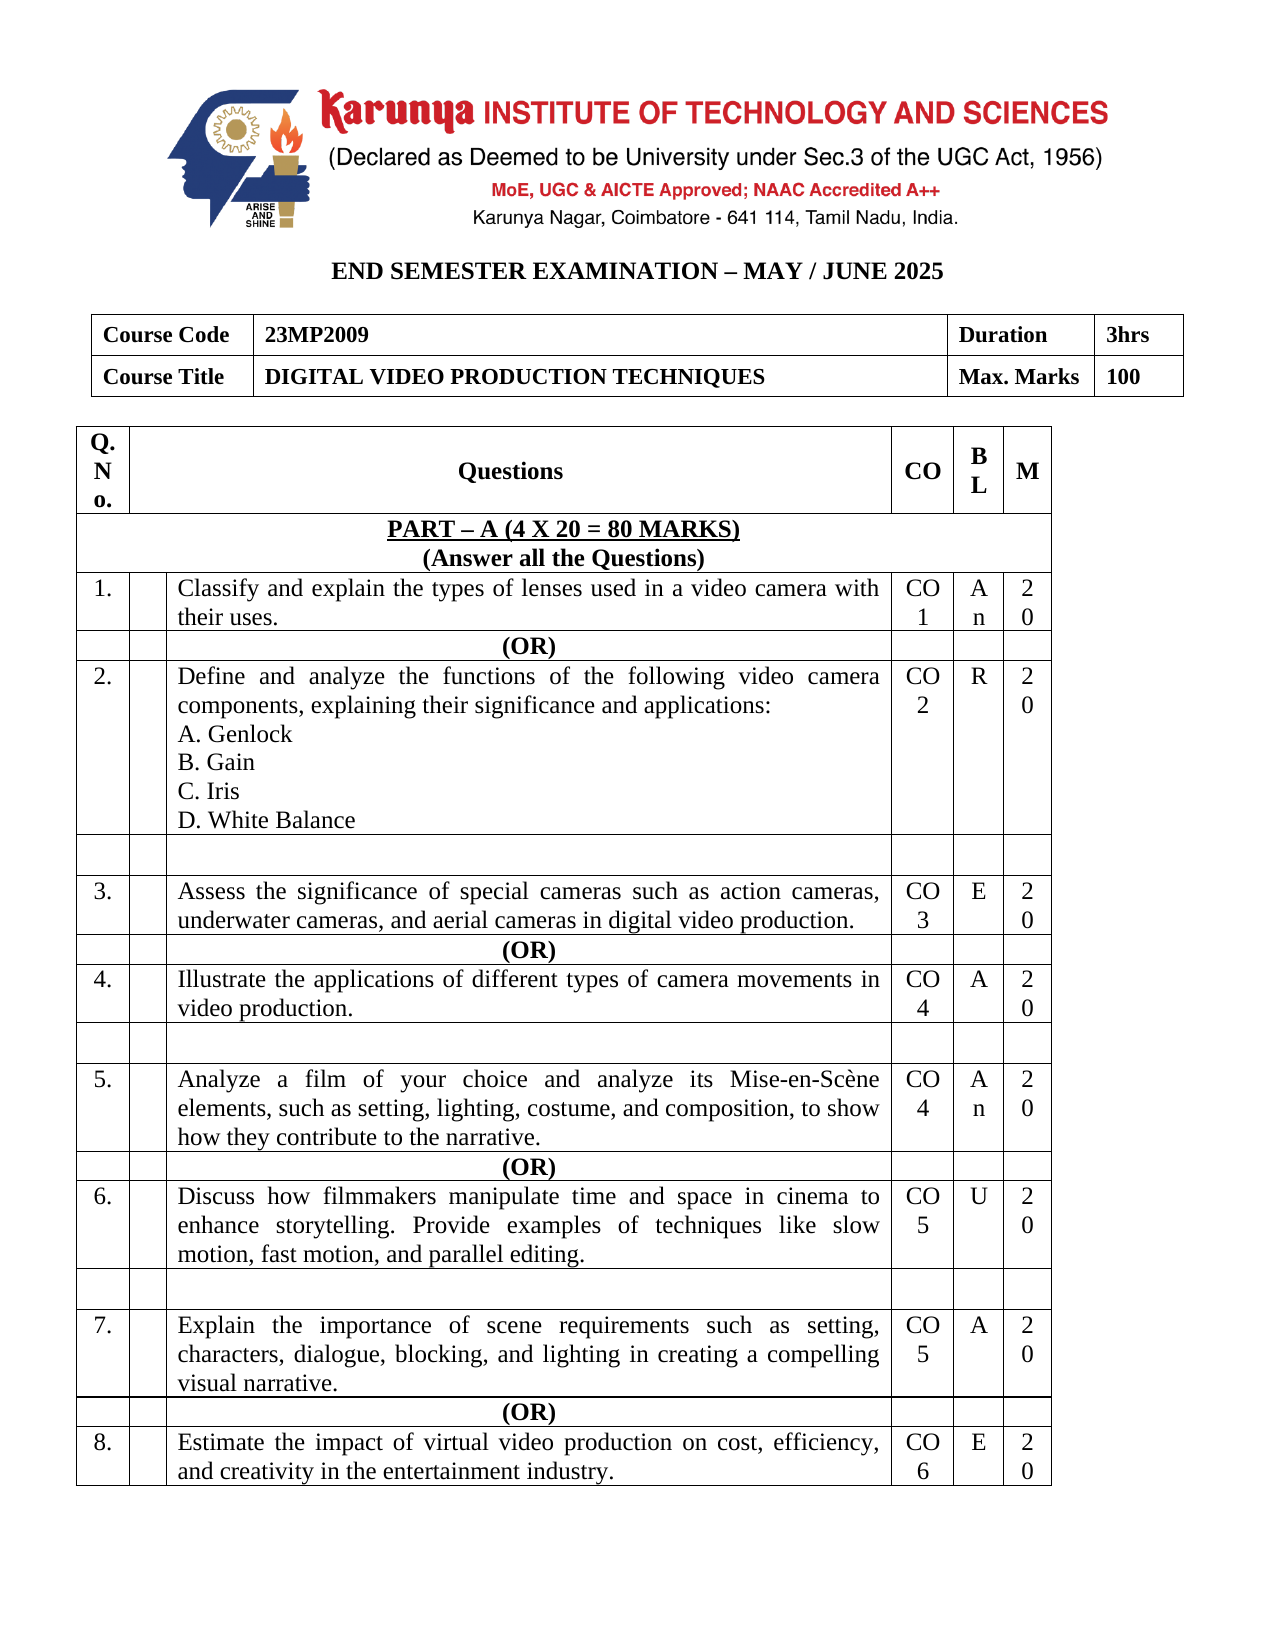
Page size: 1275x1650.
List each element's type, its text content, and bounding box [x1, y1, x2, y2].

table_cell [167, 835, 891, 875]
table_cell 20 [1004, 1064, 1051, 1151]
table_header 23MP2009 [254, 315, 947, 355]
table_cell [1004, 1152, 1051, 1180]
table_cell DIGITAL VIDEO PRODUCTION TECHNIQUES [254, 356, 947, 396]
table_cell [1004, 935, 1051, 963]
table_cell [892, 1269, 953, 1309]
table_cell An [954, 1064, 1003, 1151]
table_cell 1. [77, 573, 129, 630]
table_cell [77, 1152, 129, 1180]
table_cell [954, 1023, 1003, 1063]
table_cell [77, 1269, 129, 1309]
table_cell [77, 835, 129, 875]
picture [167, 89, 1108, 228]
table_cell [130, 1310, 166, 1396]
table_cell E [954, 876, 1003, 934]
table_cell CO4 [892, 1064, 953, 1151]
table_cell A [954, 965, 1003, 1022]
table_cell 20 [1004, 661, 1051, 834]
table_cell CO6 [892, 1427, 953, 1485]
table_cell Illustrate the applications of different types of camera movements in video production. [167, 965, 891, 1022]
table_cell 20 [1004, 1310, 1051, 1396]
table_cell [892, 1152, 953, 1180]
table_cell 100 [1095, 356, 1183, 396]
table_cell [1004, 1023, 1051, 1063]
table_header 3hrs [1095, 315, 1183, 355]
table_cell [892, 1398, 953, 1426]
table_cell [954, 1269, 1003, 1309]
table_cell [130, 1427, 166, 1485]
table_cell CO5 [892, 1181, 953, 1268]
table_cell CO2 [892, 661, 953, 834]
table_header CO [892, 427, 953, 513]
table_cell [77, 935, 129, 963]
table_header M [1004, 427, 1051, 513]
table_cell [1004, 631, 1051, 660]
table_cell [130, 1398, 166, 1426]
table_cell [130, 631, 166, 660]
text END SEMESTER EXAMINATION – MAY / JUNE 2025 [150, 256, 1125, 285]
table_cell [77, 1398, 129, 1426]
table_cell PART – A (4 X 20 = 80 MARKS) (Answer all the Questions) [77, 514, 1051, 572]
table_cell [77, 1023, 129, 1063]
table_cell [130, 835, 166, 875]
table_header Course Code [92, 315, 253, 355]
table_cell [130, 661, 166, 834]
table_cell [954, 835, 1003, 875]
table_cell [1004, 1269, 1051, 1309]
table_cell 20 [1004, 965, 1051, 1022]
table_cell [130, 965, 166, 1022]
table_cell [130, 1023, 166, 1063]
table_cell [130, 1064, 166, 1151]
table_cell [167, 1269, 891, 1309]
table_cell 8. [77, 1427, 129, 1485]
table_header Questions [130, 427, 891, 513]
table_cell Max. Marks [948, 356, 1094, 396]
table_cell 20 [1004, 1181, 1051, 1268]
table_cell An [954, 573, 1003, 630]
table_cell CO5 [892, 1310, 953, 1396]
table_cell Analyze a film of your choice and analyze its Mise-en-Scène elements, such as setting, lighting, costume, and composition, to show how they contribute to the narrative. [167, 1064, 891, 1151]
table_header BL [954, 427, 1003, 513]
table_cell Classify and explain the types of lenses used in a video camera with their uses. [167, 573, 891, 630]
table_cell [130, 935, 166, 963]
table_cell Assess the significance of special cameras such as action cameras, underwater cameras, and aerial cameras in digital video production. [167, 876, 891, 934]
table_cell CO3 [892, 876, 953, 934]
table_cell [1004, 835, 1051, 875]
table_cell 7. [77, 1310, 129, 1396]
table_cell [892, 935, 953, 963]
table_cell [130, 876, 166, 934]
table_cell [954, 1398, 1003, 1426]
table_cell [954, 935, 1003, 963]
table_cell Discuss how filmmakers manipulate time and space in cinema to enhance storytelling. Provide examples of techniques like slow motion, fast motion, and parallel editing. [167, 1181, 891, 1268]
table_cell [1004, 1398, 1051, 1426]
table_header Q. No. [77, 427, 129, 513]
table_cell (OR) [167, 1152, 891, 1180]
table_cell U [954, 1181, 1003, 1268]
table_cell 6. [77, 1181, 129, 1268]
table_cell [130, 1152, 166, 1180]
table_cell (OR) [167, 631, 891, 660]
table_cell [892, 835, 953, 875]
table_cell [892, 1023, 953, 1063]
table_cell 4. [77, 965, 129, 1022]
table_cell [77, 631, 129, 660]
table_cell E [954, 1427, 1003, 1485]
table_cell (OR) [167, 1398, 891, 1426]
table_cell 3. [77, 876, 129, 934]
table_cell Define and analyze the functions of the following video camera components, explaining their significance and applications: A. Genlock B. Gain C. Iris D. White Balance [167, 661, 891, 834]
table_cell 20 [1004, 876, 1051, 934]
table_cell R [954, 661, 1003, 834]
table_header Duration [948, 315, 1094, 355]
table_cell CO4 [892, 965, 953, 1022]
table_cell 20 [1004, 573, 1051, 630]
table_cell 2. [77, 661, 129, 834]
table_cell [892, 631, 953, 660]
table_cell [130, 1269, 166, 1309]
table_cell [167, 1023, 891, 1063]
table_cell 20 [1004, 1427, 1051, 1485]
table_cell [954, 631, 1003, 660]
table_cell Explain the importance of scene requirements such as setting, characters, dialogue, blocking, and lighting in creating a compelling visual narrative. [167, 1310, 891, 1396]
table_cell 5. [77, 1064, 129, 1151]
table_cell [130, 1181, 166, 1268]
table_cell CO1 [892, 573, 953, 630]
table_cell [130, 573, 166, 630]
table_cell Estimate the impact of virtual video production on cost, efficiency, and creativity in the entertainment industry. [167, 1427, 891, 1485]
table_cell A [954, 1310, 1003, 1396]
table_cell [954, 1152, 1003, 1180]
table_cell (OR) [167, 935, 891, 963]
table_cell Course Title [92, 356, 253, 396]
